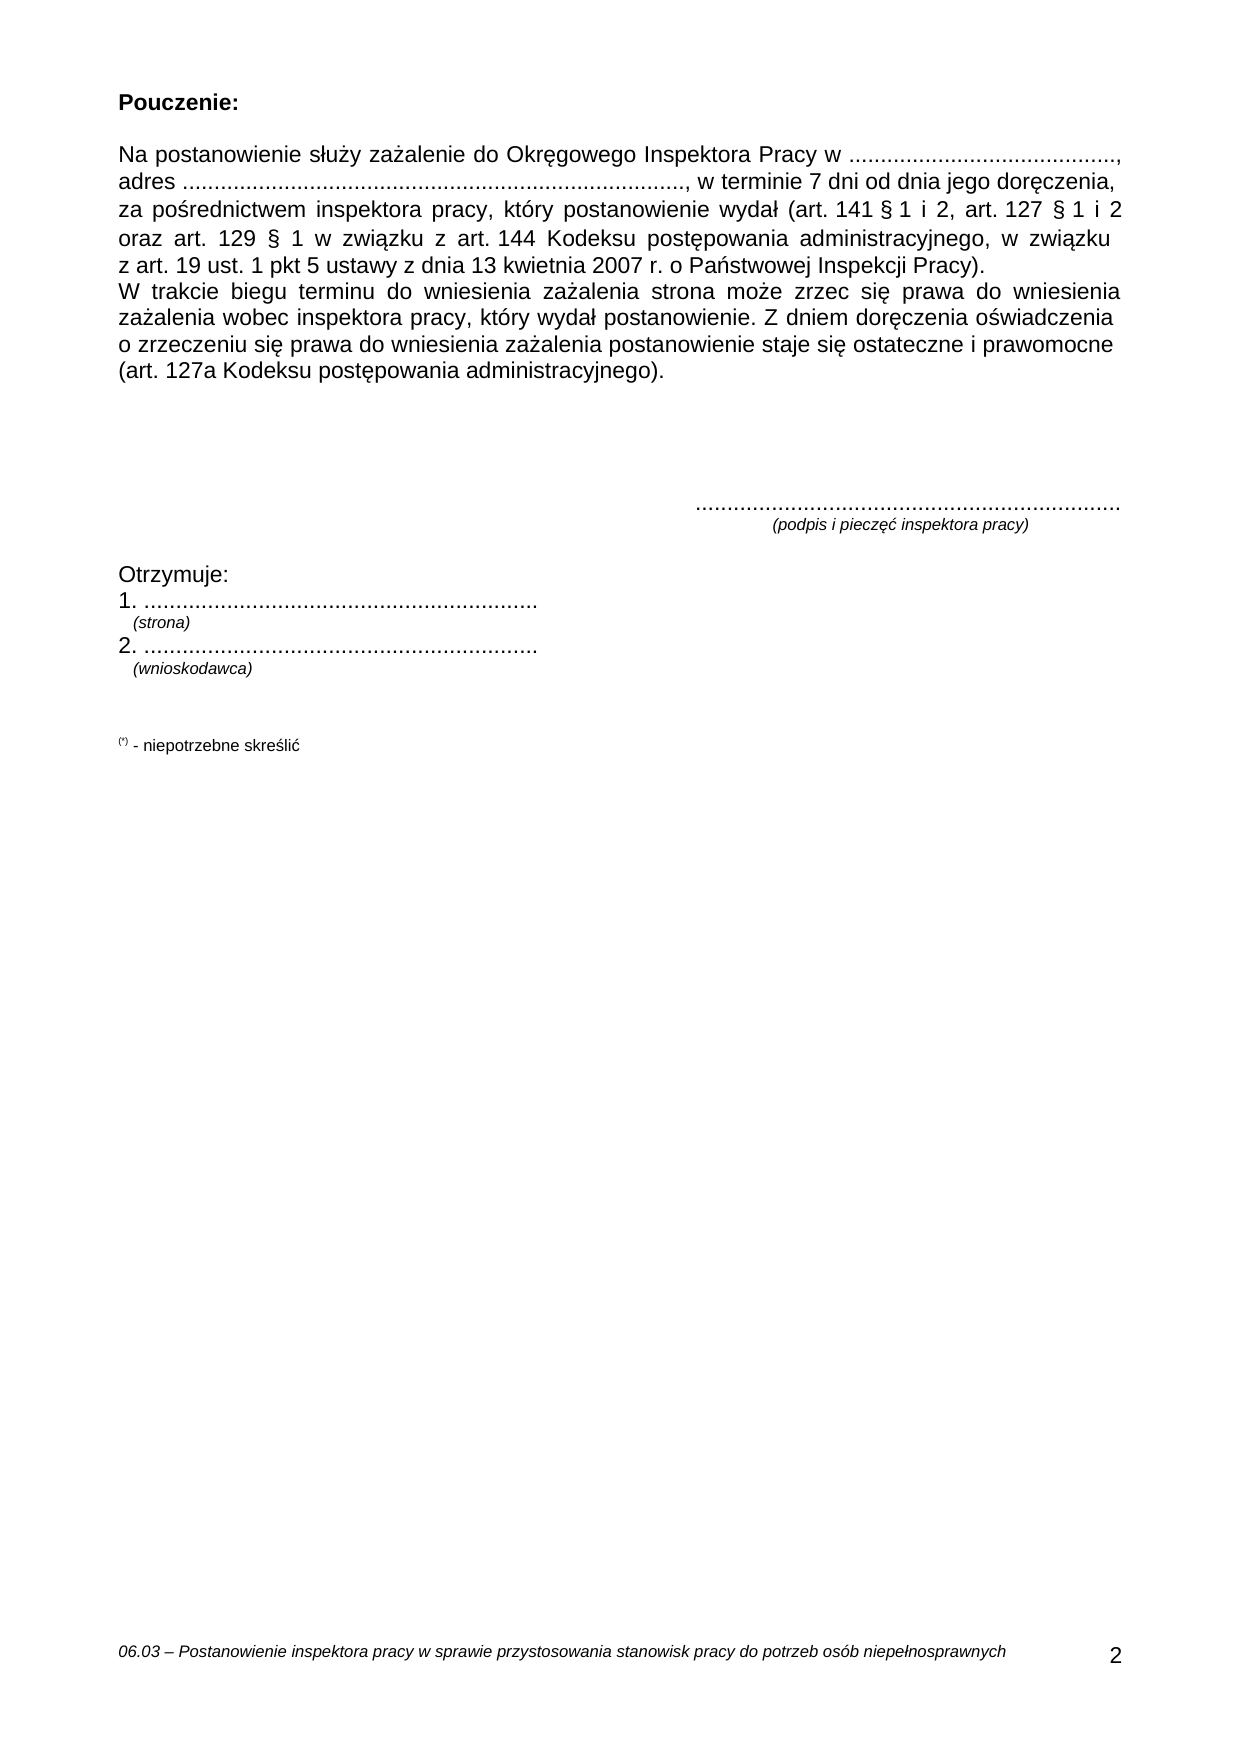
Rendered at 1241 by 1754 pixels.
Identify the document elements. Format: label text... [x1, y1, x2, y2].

text (*) - niepotrzebne skreślić [118, 736, 1122, 755]
text (podpis i pieczęć inspektora pracy) [679, 515, 1122, 534]
text W trakcie biegu terminu do wniesienia zażalenia strona może zrzec się prawa do wniesienia zażalenia wobec inspektora pracy, który wydał postanowienie. Z dniem doręczenia oświadczenia o zrzeczeniu się prawa do wniesienia zażalenia postanowienie staje się ostateczne i prawomocne (art. 127a Kodeksu postępowania administracyjnego). [118, 278, 1122, 383]
text (wnioskodawca) [118, 659, 1122, 678]
text Na postanowienie służy zażalenie do Okręgowego Inspektora Pracy w .........................................., adres ..............................................................................., w terminie 7 dni od dnia jego doręczenia, za pośrednictwem inspektora pracy, który postanowienie wydał (art. 141 § 1 i 2, art. 127 § 1 i 2 oraz art. 129 § 1 w związku z art. 144 Kodeksu postępowania administracyjnego, w związku z art. 19 ust. 1 pkt 5 ustawy z dnia 13 kwietnia 2007 r. o Państwowej Inspekcji Pracy). [118, 141, 1122, 278]
text ................................................................... [694, 489, 1122, 515]
text Otrzymuje: [118, 561, 1122, 587]
text 2. .............................................................. [118, 632, 1122, 659]
text 1. .............................................................. [118, 587, 1122, 613]
text (strona) [118, 613, 1122, 632]
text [118, 89, 1122, 115]
